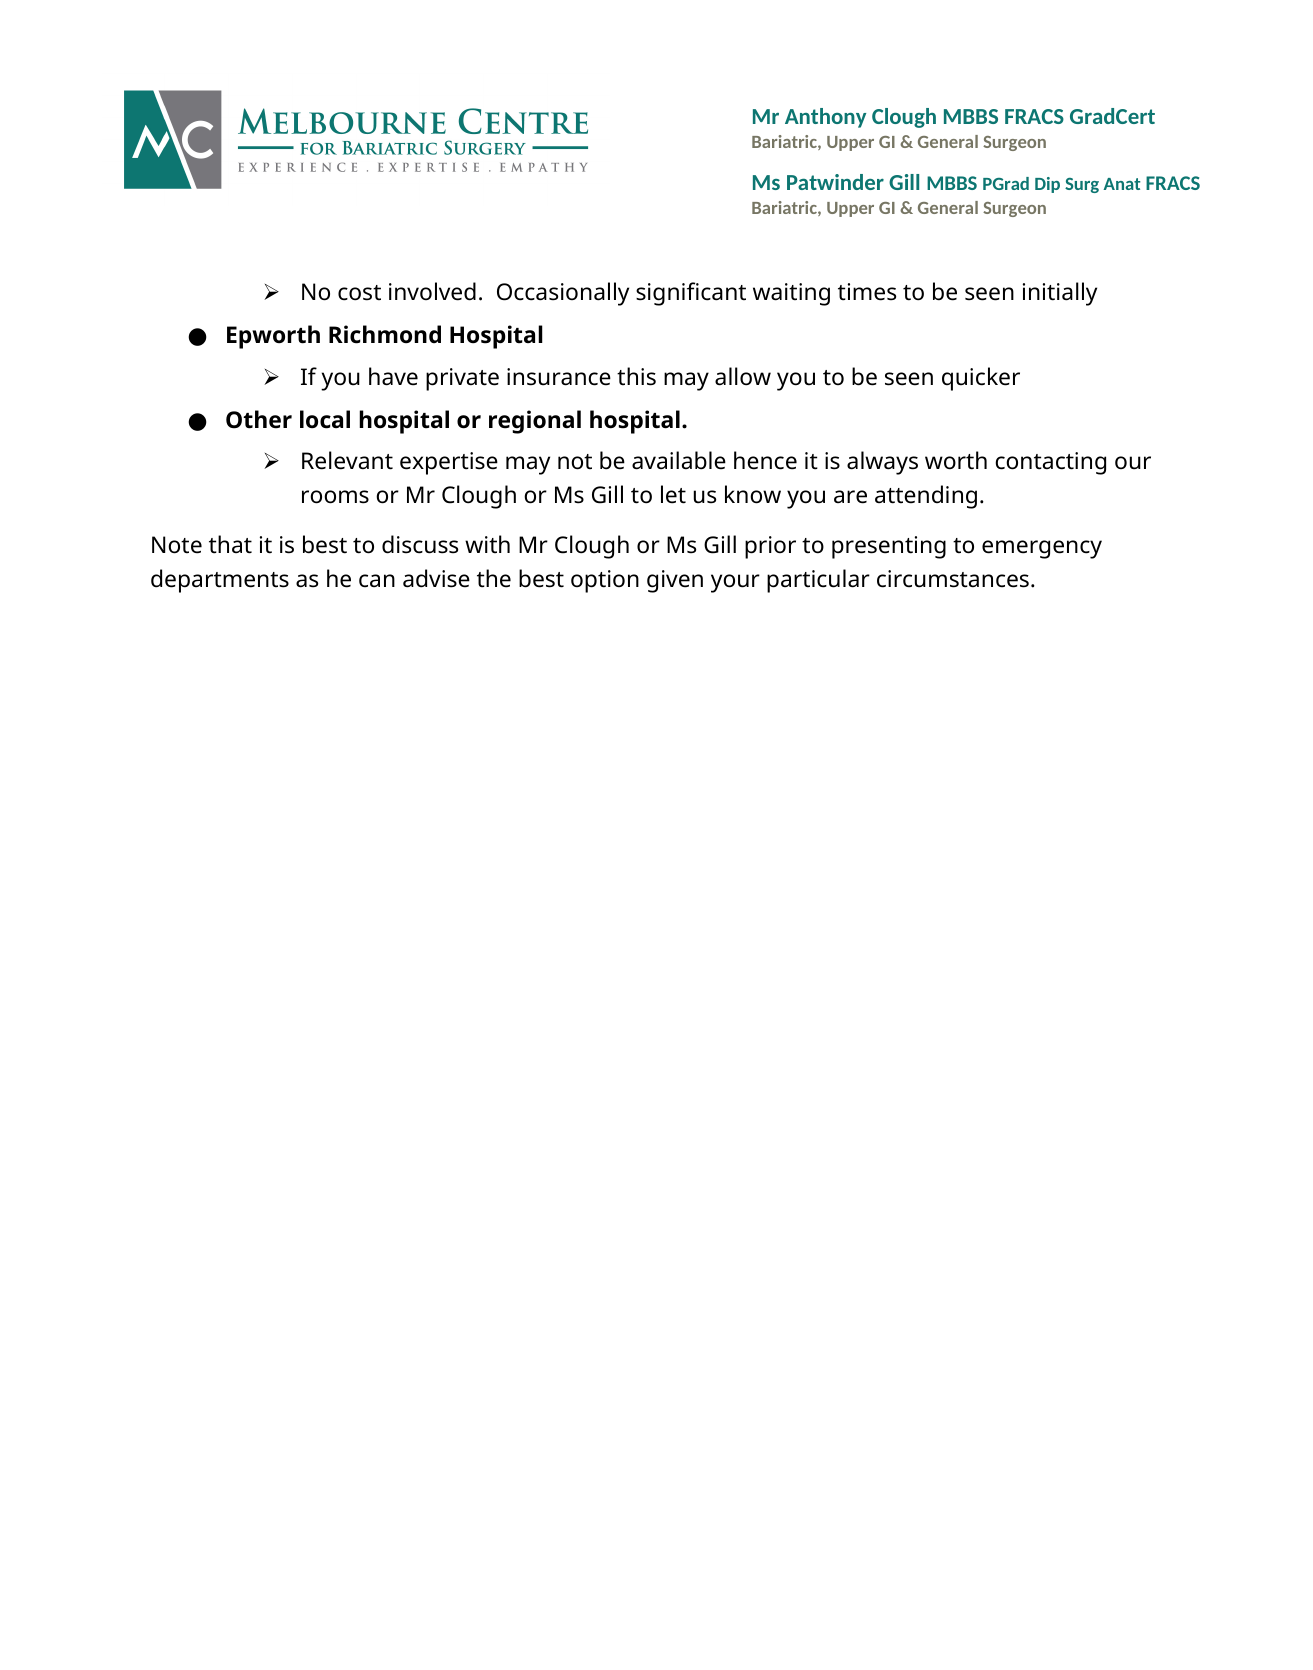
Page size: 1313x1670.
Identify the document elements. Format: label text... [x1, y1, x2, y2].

picture [101, 73, 611, 206]
list If you have private insurance this may allow you to be seen quicker [262, 361, 1163, 392]
text Note that it is best to discuss with Mr Clough or Ms Gill prior to presenting to emergency departments as he can advise the best option given your particular circumstances. [150, 529, 1163, 594]
list Relevant expertise may not be available hence it is always worth contacting our rooms or Mr Clough or Ms Gill to let us know you are attending. [262, 445, 1163, 510]
list No cost involved. Occasionally significant waiting times to be seen initially [262, 276, 1163, 307]
list Epworth Richmond Hospital [187, 310, 1163, 357]
list Other local hospital or regional hospital. [187, 394, 1163, 441]
